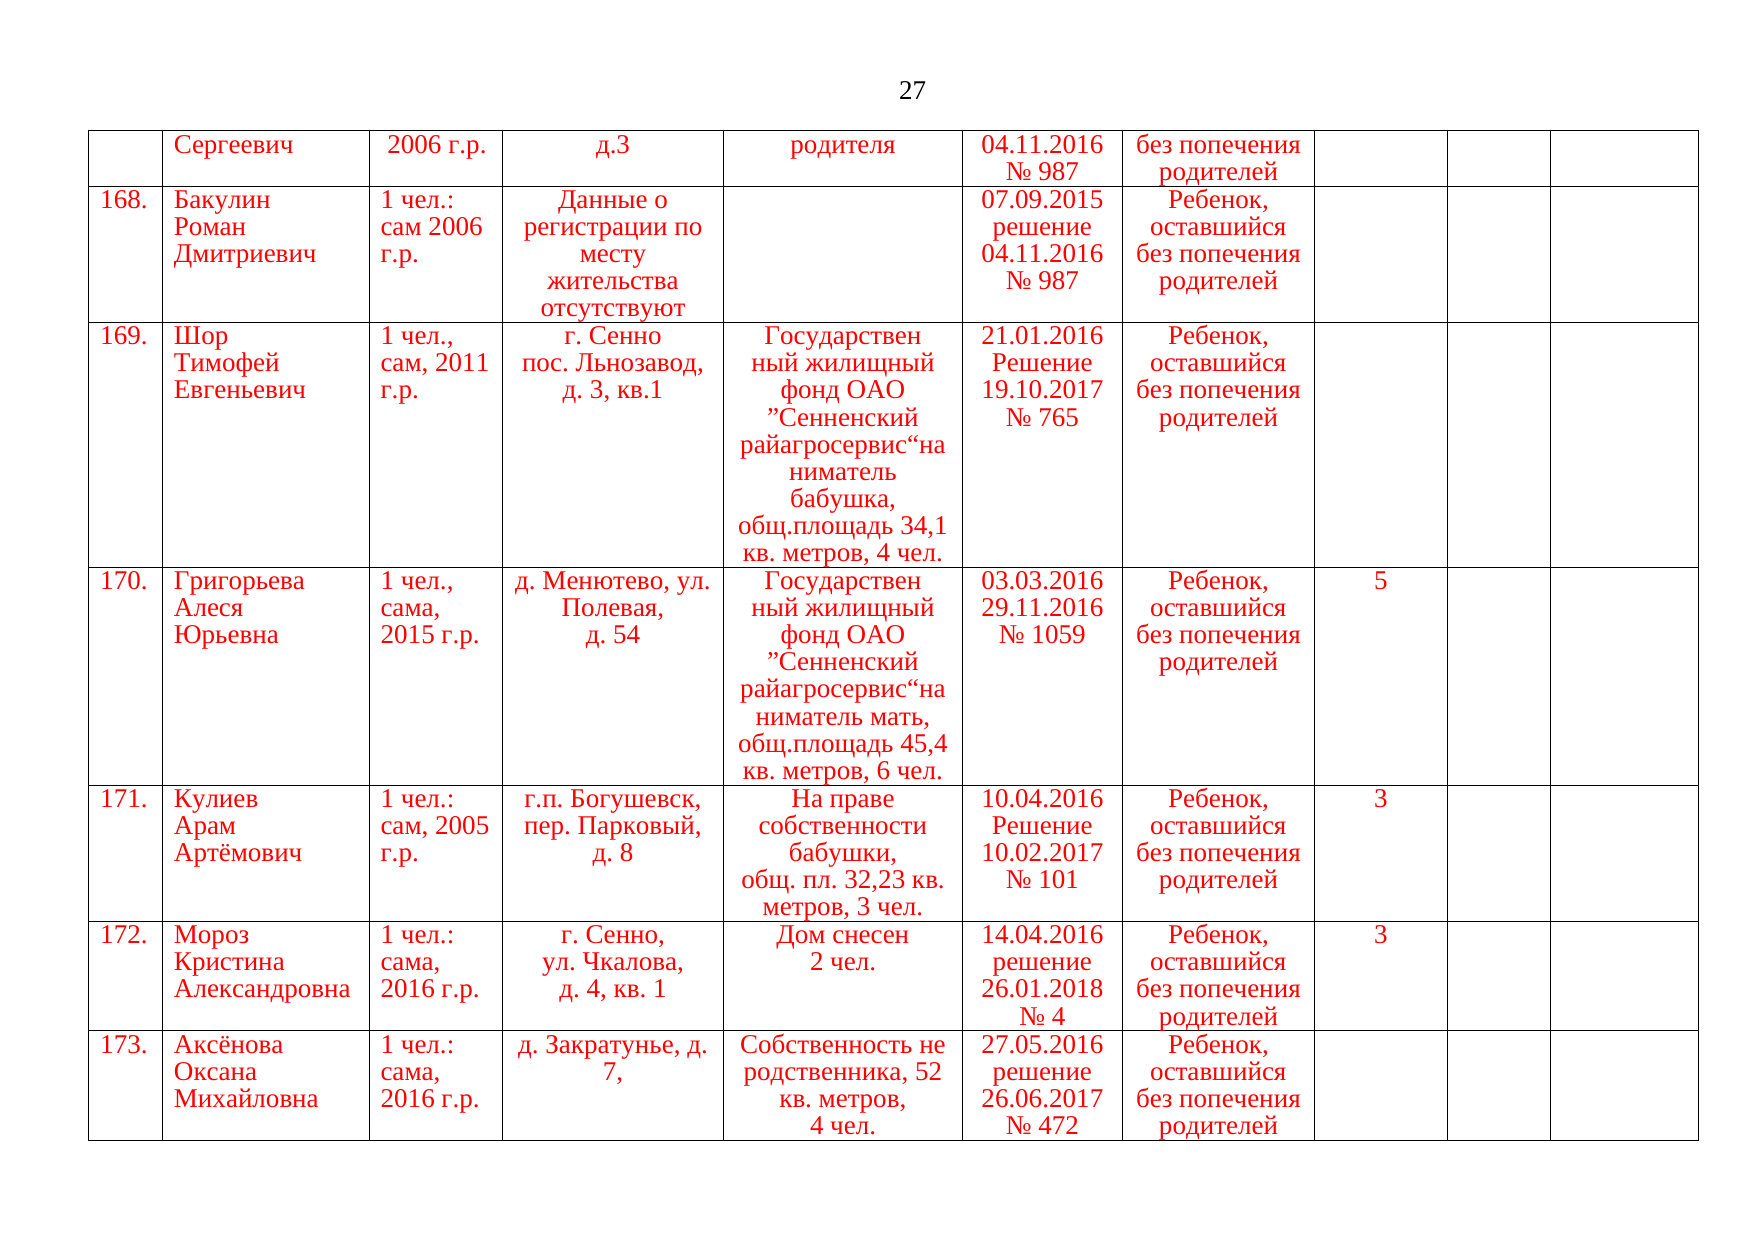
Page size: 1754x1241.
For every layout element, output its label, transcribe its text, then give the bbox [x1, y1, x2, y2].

table_cell г.п. Богушевск, пер. Парковый, д. 8 [503, 786, 723, 921]
table_cell Собственность не родственника, 52 кв. метров, 4 чел. [724, 1031, 962, 1140]
table_cell Государствен ный жилищный фонд ОАО ˮСенненский райагросервис“наниматель мать, общ.площадь 45,4 кв. метров, 6 чел. [724, 568, 962, 784]
table_cell [1551, 786, 1698, 921]
table_cell [1448, 922, 1550, 1030]
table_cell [963, 131, 1122, 186]
table_cell На праве собственности бабушки, общ. пл. 32,23 кв. метров, 3 чел. [724, 786, 962, 921]
table_cell 1 чел., сам, 2011 г.р. [370, 323, 502, 567]
table_cell Мороз Кристина Александровна [163, 922, 369, 1030]
table_cell Данные о регистрации по месту жительства отсутствуют [503, 187, 723, 322]
table_cell 07.09.2015 решение 04.11.2016 № 987 [963, 187, 1122, 322]
table_cell 14.04.2016 решение 26.01.2018 № 4 [963, 922, 1122, 1030]
table_cell Бакулин Роман Дмитриевич [163, 187, 369, 322]
table_cell [1448, 131, 1550, 186]
table_cell [1551, 131, 1698, 186]
table_cell [1315, 131, 1447, 186]
table_cell 10.04.2016 Решение 10.02.2017 № 101 [963, 786, 1122, 921]
table_cell Шор Тимофей Евгеньевич [163, 323, 369, 567]
table_cell [89, 1031, 162, 1140]
table_cell Ребенок, оставшийся без попечения родителей [1123, 922, 1314, 1030]
table_cell г. Сенно пос. Льнозавод, д. 3, кв.1 [503, 323, 723, 567]
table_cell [724, 131, 962, 186]
table_cell [89, 187, 162, 322]
table_cell 3 [1315, 922, 1447, 1030]
table_cell 1 чел.: сам, .р. [370, 131, 502, 186]
table_cell Ребенок, оставшийся без попечения родителей [1123, 568, 1314, 784]
table_cell [1448, 786, 1550, 921]
table_cell [1448, 568, 1550, 784]
table_cell [1551, 187, 1698, 322]
table_cell [89, 786, 162, 921]
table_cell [1123, 131, 1314, 186]
table_cell 1 чел.: сам, .р. [370, 786, 502, 921]
table_cell [89, 568, 162, 784]
table_cell 5 [1315, 568, 1447, 784]
table_cell г. Сенно, ул. Чкалова, д. 4, кв. 1 [503, 922, 723, 1030]
table_cell 21.01.2016 Решение 19.10.2017№ 765 [963, 323, 1122, 567]
table_cell Государствен ный жилищный фонд ОАО ˮСенненский райагросервис“наниматель бабушка, общ.площадь 34,1 кв. метров, 4 чел. [724, 323, 962, 567]
table_cell [89, 131, 162, 186]
table_cell [724, 187, 962, 322]
table_cell 1 чел.: сама, 2016 г.р. [370, 922, 502, 1030]
table_cell Аксёнова Оксана Михайловна [163, 1031, 369, 1140]
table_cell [503, 131, 723, 186]
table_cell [163, 131, 369, 186]
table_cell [1123, 1031, 1314, 1140]
table_cell [1551, 323, 1698, 567]
table_cell д. Менютево, ул. Полевая, д. 54 [503, 568, 723, 784]
table_cell [89, 922, 162, 1030]
table_cell 1 чел.: сам .р. [370, 187, 502, 322]
table_cell [1448, 1031, 1550, 1140]
table_cell [1448, 187, 1550, 322]
table_cell 1 чел., сама, .р. [370, 568, 502, 784]
table_cell [1551, 922, 1698, 1030]
table_cell д. Закратунье, д. 7, [503, 1031, 723, 1140]
table_cell 27.05.2016 решение 26.06.2017 № 472 [963, 1031, 1122, 1140]
table_cell Ребенок, оставшийся без попечения родителей [1123, 187, 1314, 322]
table_cell [1551, 1031, 1698, 1140]
table_cell Ребенок, оставшийся без попечения родителей [1123, 786, 1314, 921]
table_cell [1315, 1031, 1447, 1140]
table_cell [1551, 568, 1698, 784]
table_cell [89, 323, 162, 567]
table_cell Кулиев Арам Артёмович [163, 786, 369, 921]
table_cell [1448, 323, 1550, 567]
table_cell [1315, 323, 1447, 567]
table_cell 03.03.2016 29.11.2016 № 1059 [963, 568, 1122, 784]
table_cell Дом снесен 2 чел. [724, 922, 962, 1030]
table_cell [1315, 187, 1447, 322]
table_cell Ребенок, оставшийся без попечения родителей [1123, 323, 1314, 567]
table_cell Григорьева Алеся Юрьевна [163, 568, 369, 784]
table_cell 1 чел.: сама, .р. [370, 1031, 502, 1140]
table_cell 3 [1315, 786, 1447, 921]
